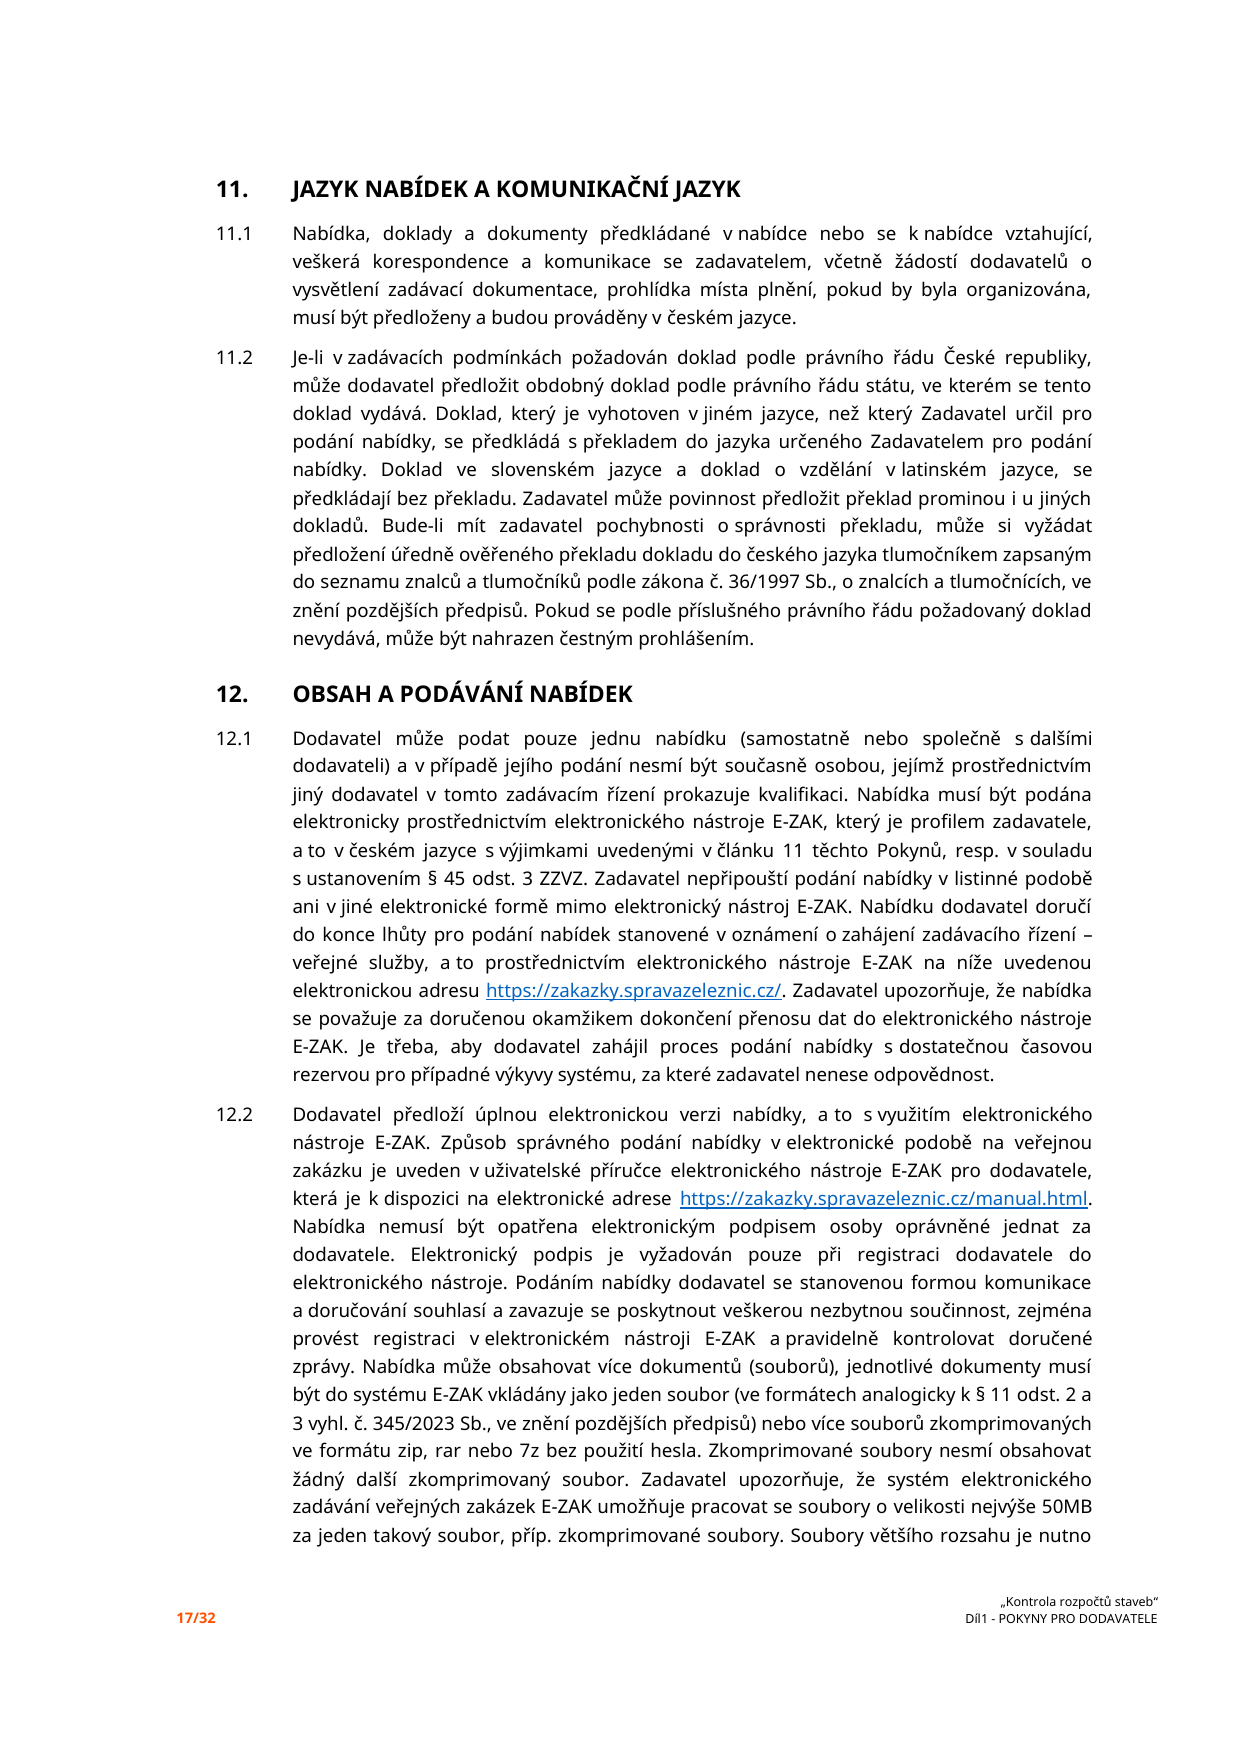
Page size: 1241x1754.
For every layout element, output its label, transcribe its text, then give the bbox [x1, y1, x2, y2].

text OBSAH A PODÁVÁNÍ NABÍDEK [216, 678, 1093, 709]
text Dodavatel může podat pouze jednu nabídku (samostatně nebo společně s dalšími dodavateli) a v případě jejího podání nesmí být současně osobou, jejímž prostřednictvím jiný dodavatel v tomto zadávacím řízení prokazuje kvalifikaci. Nabídka musí být podána elektronicky prostřednictvím elektronického nástroje E-ZAK, který je profilem zadavatele, a to v českém jazyce s výjimkami uvedenými v článku 11 těchto Pokynů, resp. v souladu s ustanovením § 45 odst. 3 ZZVZ. Zadavatel nepřipouští podání nabídky v listinné podobě ani v jiné elektronické formě mimo elektronický nástroj E-ZAK. Nabídku dodavatel doručí do konce lhůty pro podání nabídek stanovené v oznámení o zahájení zadávacího řízení – veřejné služby, a to prostřednictvím elektronického nástroje E-ZAK na níže uvedenou elektronickou adresu https://zakazky.spravazeleznic.cz/. Zadavatel upozorňuje, že nabídka se považuje za doručenou okamžikem dokončení přenosu dat do elektronického nástroje E-ZAK. Je třeba, aby dodavatel zahájil proces podání nabídky s dostatečnou časovou rezervou pro případné výkyvy systému, za které zadavatel nenese odpovědnost. [216, 725, 1093, 1087]
text Nabídka, doklady a dokumenty předkládané v nabídce nebo se k nabídce vztahující, veškerá korespondence a komunikace se zadavatelem, včetně žádostí dodavatelů o vysvětlení zadávací dokumentace, prohlídka místa plnění, pokud by byla organizována, musí být předloženy a budou prováděny v českém jazyce. [216, 220, 1093, 330]
text Je-li v zadávacích podmínkách požadován doklad podle právního řádu České republiky, může dodavatel předložit obdobný doklad podle právního řádu státu, ve kterém se tento doklad vydává. Doklad, který je vyhotoven v jiném jazyce, než který Zadavatel určil pro podání nabídky, se předkládá s překladem do jazyka určeného Zadavatelem pro podání nabídky. Doklad ve slovenském jazyce a doklad o vzdělání v latinském jazyce, se předkládají bez překladu. Zadavatel může povinnost předložit překlad prominou i u jiných dokladů. Bude-li mít zadavatel pochybnosti o správnosti překladu, může si vyžádat předložení úředně ověřeného překladu dokladu do českého jazyka tlumočníkem zapsaným do seznamu znalců a tlumočníků podle zákona č. 36/1997 Sb., o znalcích a tlumočnících, ve znění pozdějších předpisů. Pokud se podle příslušného právního řádu požadovaný doklad nevydává, může být nahrazen čestným prohlášením. [216, 345, 1093, 650]
text JAZYK NABÍDEK A KOMUNIKAČNÍ JAZYK [216, 173, 1093, 204]
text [216, 1102, 1093, 1547]
